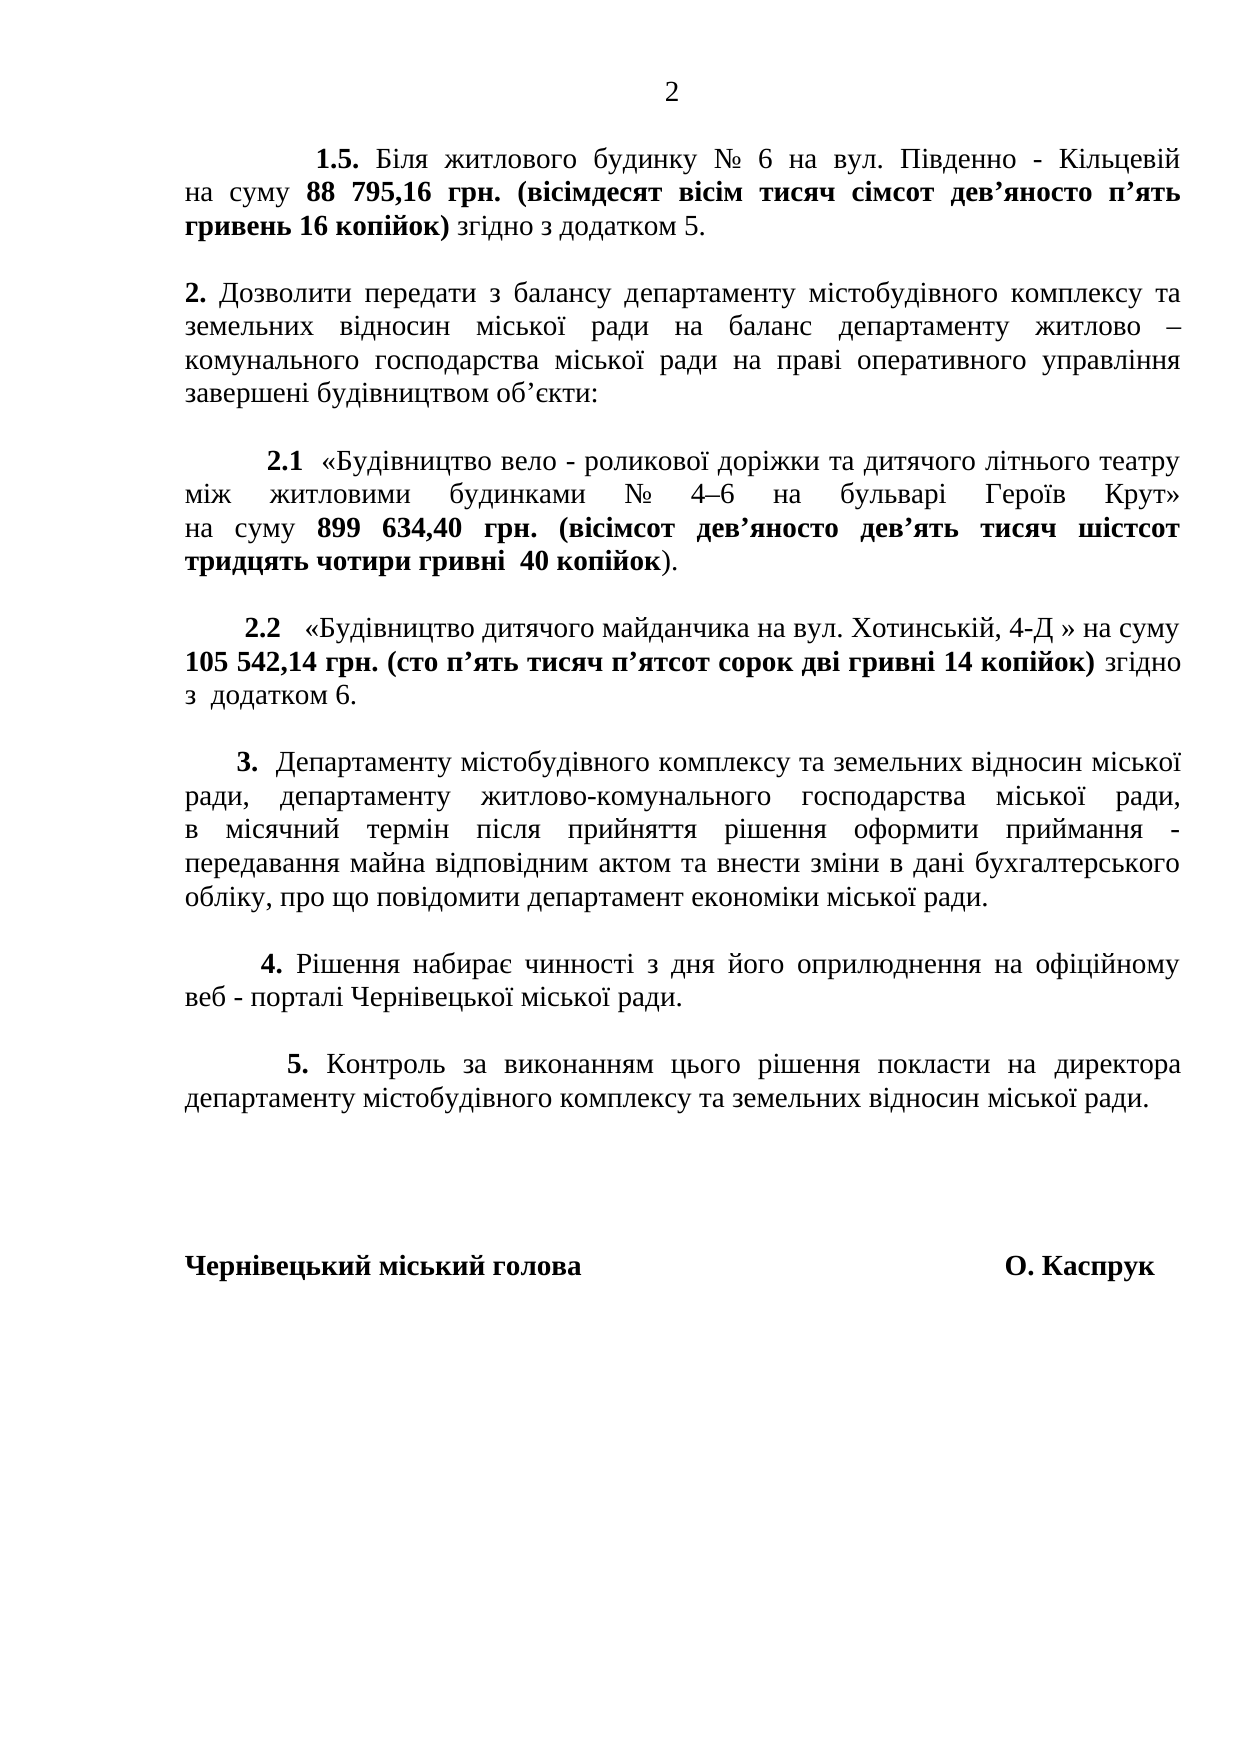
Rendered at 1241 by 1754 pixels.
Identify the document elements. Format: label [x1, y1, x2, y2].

table_header [177, 141, 1188, 1281]
